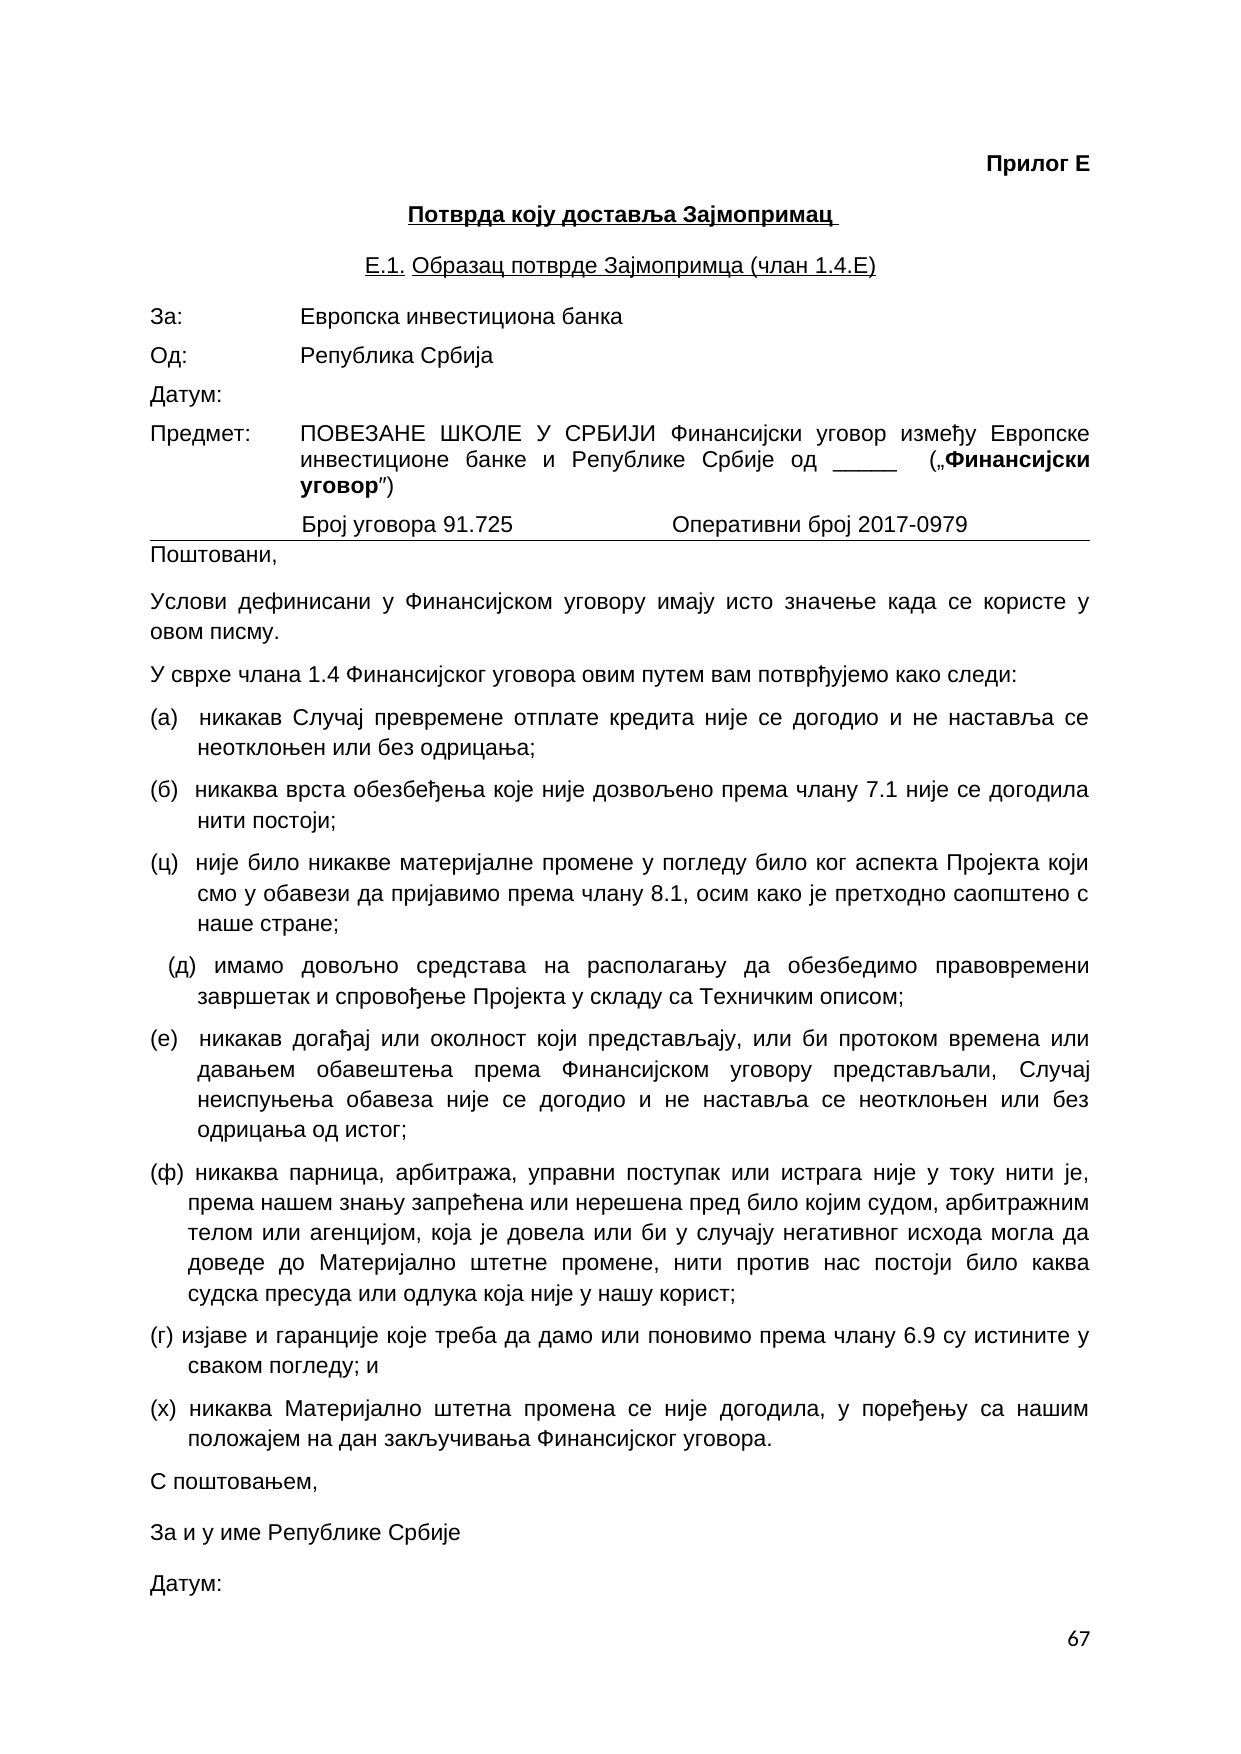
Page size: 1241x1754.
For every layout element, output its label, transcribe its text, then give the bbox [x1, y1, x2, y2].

text Потврда коју доставља Зајмопримац [150, 201, 1090, 227]
text (б) никаква врста обезбеђења које није дозвољено према члану 7.1 није се догодила нити постоји; [150, 776, 1090, 833]
text За и у име Републике Србије [150, 1519, 1090, 1546]
text Предмет: ПОВЕЗАНЕ ШКОЛЕ У СРБИЈИ Финансијски уговор између Европске инвестиционе банке и Републике Србије од _____ („Финансијски уговор″) [150, 420, 1090, 499]
text Поштовани, [150, 541, 1090, 567]
text За: Европска инвестициона банка [150, 303, 1090, 329]
text (х) никаква Материјално штетна промена се није догодила, у поређењу са нашим положајем на дан закључивања Финансијског уговора. [150, 1395, 1090, 1452]
text У сврхе члана 1.4 Финансијског уговора овим путем вам потврђујемо како следи: [150, 661, 1090, 687]
text (ф) никаква парница, арбитража, управни поступак или истрага није у току нити је, према нашем знању запрећена или нерешена пред било којим судом, арбитражним телом или агенцијом, која је довела или би у случају негативног исхода могла да доведе до Материјално штетне промене, нити против нас постоји било каква судска пресуда или одлука која није у нашу корист; [150, 1159, 1090, 1306]
text Е.1. Образац потврде Зајмопримца (члан 1.4.Е) [150, 252, 1090, 278]
text (е) никакав догађај или околност који представљају, или би протоком времена или давањем обавештења према Финансијском уговору представљали, Случај неиспуњења обавеза није се догодио и не наставља се неотклоњен или без одрицања од истог; [150, 1025, 1090, 1142]
text (а) никакав Случај превремене отплате кредита није се догодио и не наставља се неотклоњен или без одрицања; [150, 703, 1090, 760]
text Од: Република Србија [150, 342, 1090, 368]
text Број уговора 91.725 Оперативни број 2017-0979 [150, 511, 1090, 540]
text Прилог Е [150, 150, 1090, 176]
text (ц) није било никакве материјалне промене у погледу било ког аспекта Пројекта који смо у обавези да пријавимо према члану 8.1, осим како је претходно саопштено с наше стране; [150, 849, 1090, 936]
text Услови дефинисани у Финансијском уговору имају исто значење када се користе у овом писму. [150, 588, 1090, 644]
text (д) имамо довољно средстава на располагању да обезбедимо правовремени завршетак и спровођење Пројекта у складу са Техничким описом; [150, 952, 1090, 1009]
text Датум: [150, 381, 1090, 407]
text (г) изјаве и гаранције које треба да дамо или поновимо према члану 6.9 су истините у сваком погледу; и [150, 1322, 1090, 1379]
text Датум: [150, 1570, 1090, 1597]
text С поштовањем, [150, 1468, 1090, 1494]
